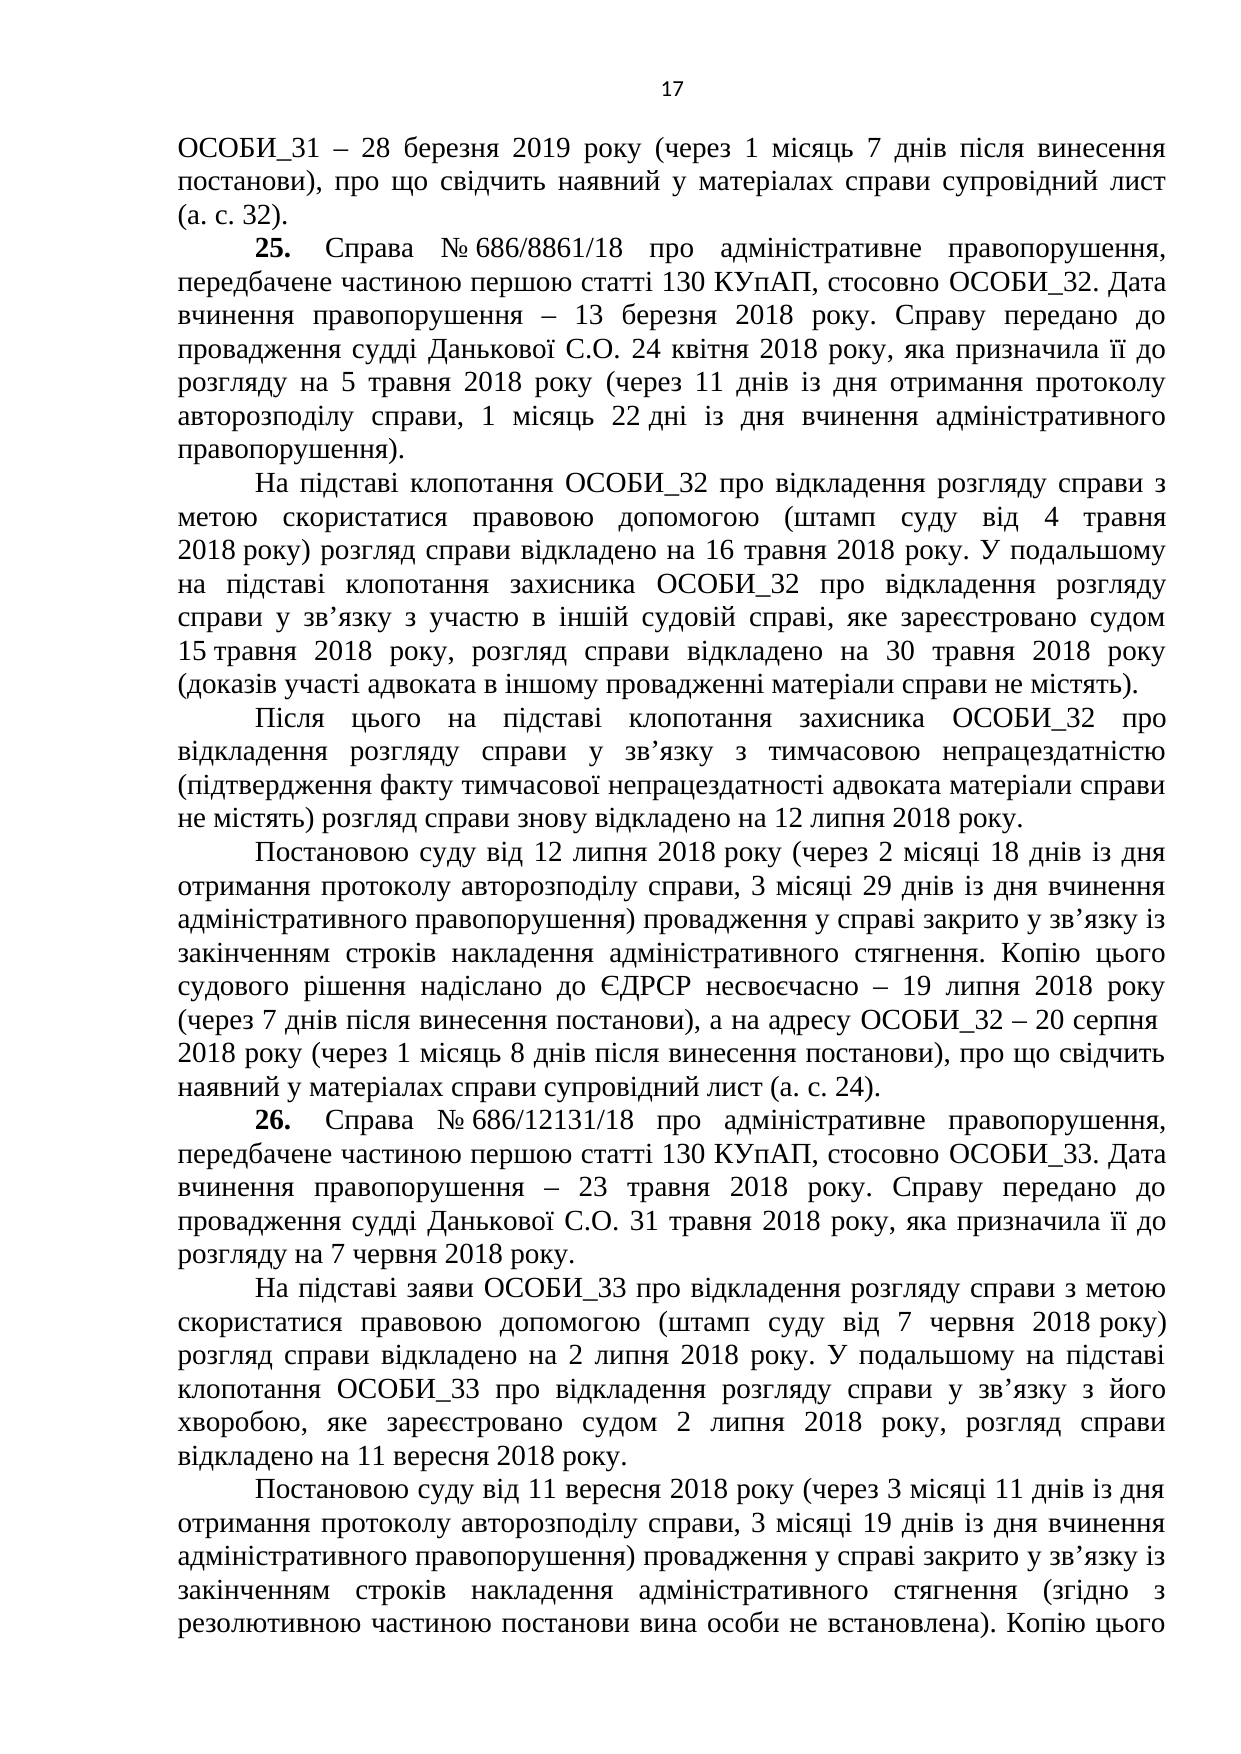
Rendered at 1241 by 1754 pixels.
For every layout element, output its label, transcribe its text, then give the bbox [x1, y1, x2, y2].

text На підставі клопотання ОСОБИ_32 про відкладення розгляду справи з метою скористатися правовою допомогою (штамп суду від 4 травня 2018 року) розгляд справи відкладено на 16 травня 2018 року. У подальшому на підставі клопотання захисника ОСОБИ_32 про відкладення розгляду справи у зв’язку з участю в іншій судовій справі, яке зареєстровано судом 15 травня 2018 року, розгляд справи відкладено на 30 травня 2018 року (доказів участі адвоката в іншому провадженні матеріали справи не містять). [177, 465, 1167, 700]
list Справа № 686/8861/18 про адміністративне правопорушення, передбачене частиною першою статті 130 КУпАП, стосовно ОСОБИ_32. Дата вчинення правопорушення – 13 березня 2018 року. Справу передано до провадження судді Данькової С.О. 24 квітня 2018 року, яка призначила її до розгляду на 5 травня 2018 року (через 11 днів із дня отримання протоколу авторозподілу справи, 1 місяць 22 дні із дня вчинення адміністративного правопорушення). [177, 230, 1167, 465]
text Після цього на підставі клопотання захисника ОСОБИ_32 про відкладення розгляду справи у зв’язку з тимчасовою непрацездатністю (підтвердження факту тимчасової непрацездатності адвоката матеріали справи не містять) розгляд справи знову відкладено на 12 липня 2018 року. [177, 700, 1167, 834]
text Постановою суду від 12 липня 2018 року (через 2 місяці 18 днів із дня отримання протоколу авторозподілу справи, 3 місяці 29 днів із дня вчинення адміністративного правопорушення) провадження у справі закрито у зв’язку із закінченням строків накладення адміністративного стягнення. Копію цього судового рішення надіслано до ЄДРСР несвоєчасно – 19 липня 2018 року (через 7 днів після винесення постанови), а на адресу ОСОБИ_32 – 20 серпня 2018 року (через 1 місяць 8 днів після винесення постанови), про що свідчить наявний у матеріалах справи супровідний лист (а. с. 24). [177, 834, 1167, 1102]
text На підставі заяви ОСОБИ_33 про відкладення розгляду справи з метою скористатися правовою допомогою (штамп суду від 7 червня 2018 року) розгляд справи відкладено на 2 липня 2018 року. У подальшому на підставі клопотання ОСОБИ_33 про відкладення розгляду справи у зв’язку з його хворобою, яке зареєстровано судом 2 липня 2018 року, розгляд справи відкладено на 11 вересня 2018 року. [177, 1270, 1167, 1471]
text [177, 130, 1167, 230]
list Справа № 686/12131/18 про адміністративне правопорушення, передбачене частиною першою статті 130 КУпАП, стосовно ОСОБИ_33. Дата вчинення правопорушення – 23 травня 2018 року. Справу передано до провадження судді Данькової С.О. 31 травня 2018 року, яка призначила її до розгляду на 7 червня 2018 року. [177, 1102, 1167, 1270]
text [177, 1471, 1167, 1639]
